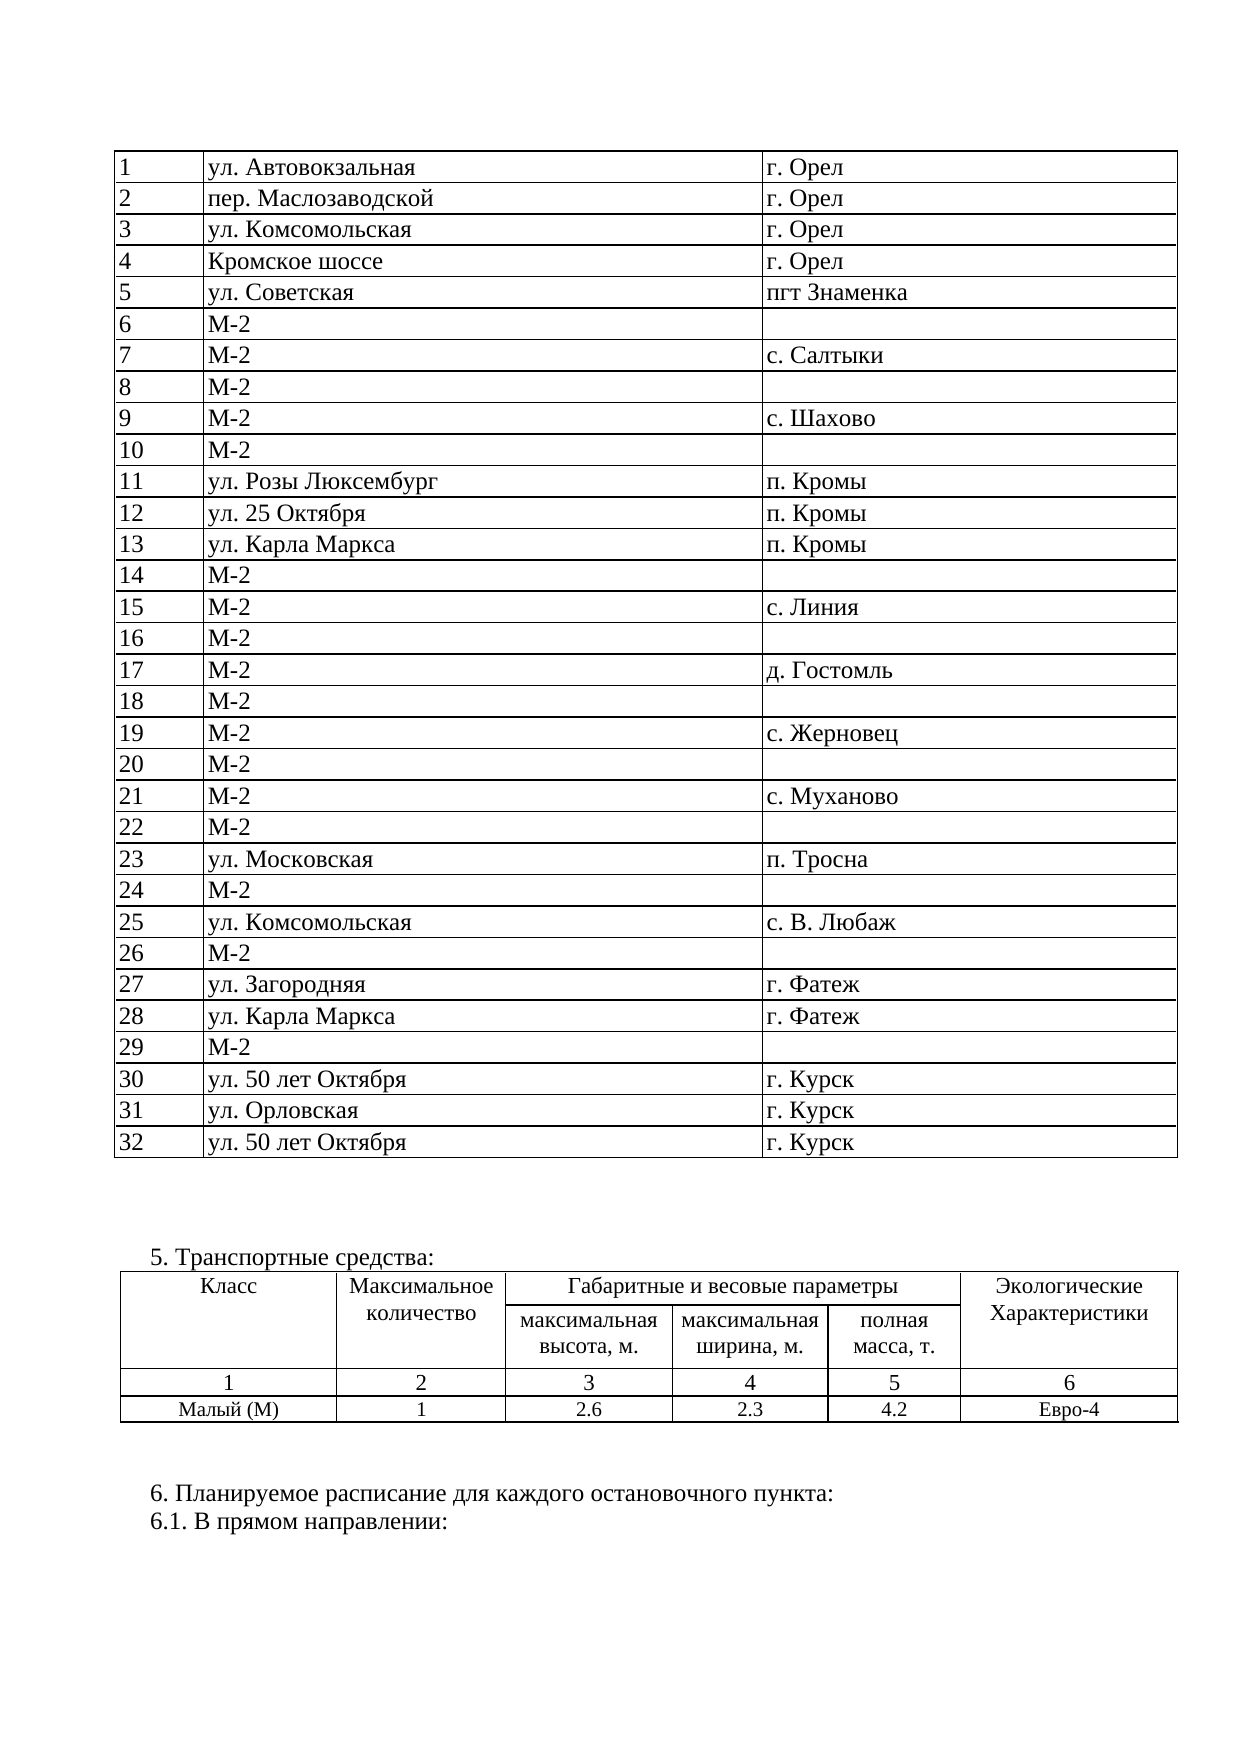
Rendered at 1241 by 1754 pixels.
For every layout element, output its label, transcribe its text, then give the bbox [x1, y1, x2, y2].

table_cell 10 [115, 434, 203, 464]
table_cell М-2 [204, 749, 762, 779]
table_cell п. Кромы [763, 465, 1177, 496]
table_cell 1 [337, 1397, 505, 1421]
table_cell 2.6 [506, 1397, 672, 1421]
table_cell ул. Московская [204, 844, 762, 873]
table_cell ул. Карла Маркса [204, 1001, 762, 1031]
table_cell М-2 [204, 812, 762, 842]
table_cell 29 [115, 1032, 203, 1062]
table_cell д. Гостомль [763, 653, 1177, 685]
table_cell 9 [115, 403, 203, 433]
table_cell 24 [115, 875, 203, 905]
table_cell г. Орел [763, 244, 1177, 276]
table_cell 5 [115, 277, 203, 307]
table_cell М-2 [204, 875, 762, 905]
table_cell М-2 [204, 309, 762, 339]
table_cell 4.2 [829, 1397, 960, 1421]
table_cell п. Кромы [763, 528, 1177, 559]
table_cell г. Курск [763, 1062, 1177, 1094]
table_cell ул. Орловская [204, 1095, 762, 1125]
table_cell 17 [115, 654, 203, 685]
table_cell ул. Советская [204, 277, 762, 307]
table_cell 4 [115, 245, 203, 276]
table_cell 3 [115, 214, 203, 244]
table_cell максимальная высота, м. [506, 1306, 672, 1367]
table_cell с. Шахово [763, 402, 1177, 433]
table_cell М-2 [204, 623, 762, 653]
table_cell 16 [115, 623, 203, 653]
table_cell 32 [115, 1126, 203, 1157]
table_cell [763, 748, 1177, 779]
table_cell п. Тросна [763, 842, 1177, 873]
table_cell М-2 [204, 340, 762, 370]
table_cell ул. Комсомольская [204, 907, 762, 936]
table_cell М-2 [204, 655, 762, 685]
text 5. Транспортные средства: [150, 1242, 1090, 1271]
table_cell 6 [961, 1369, 1177, 1395]
table_cell г. Фатеж [763, 968, 1177, 999]
table_cell М-2 [204, 718, 762, 748]
table_cell 1 [121, 1369, 336, 1395]
table_cell полная масса, т. [829, 1306, 960, 1367]
table_cell с. Муханово [763, 779, 1177, 811]
table_cell 27 [115, 969, 203, 999]
table_cell г. Орел [763, 152, 1177, 181]
table_cell М-2 [204, 686, 762, 716]
table_cell ул. Загородняя [204, 970, 762, 999]
table_cell 28 [115, 1000, 203, 1031]
text 6.1. В прямом направлении: [150, 1506, 1090, 1535]
table_cell М-2 [204, 372, 762, 402]
table_cell ул. Карла Маркса [204, 529, 762, 559]
table_cell Кромское шоссе [204, 246, 762, 276]
table_cell ул. 25 Октября [204, 498, 762, 527]
table_cell ул. Автовокзальная [204, 152, 762, 181]
table_header Габаритные и весовые параметры [506, 1272, 960, 1304]
table_cell М-2 [204, 435, 762, 464]
table_cell пер. Маслозаводской [204, 183, 762, 213]
table_cell [763, 811, 1177, 842]
table_cell [763, 622, 1177, 653]
table_cell М-2 [204, 403, 762, 433]
table_cell 19 [115, 717, 203, 748]
table_cell г. Курск [763, 1094, 1177, 1125]
table_cell [763, 307, 1177, 339]
table_cell 2.3 [673, 1397, 827, 1421]
table_cell ул. Комсомольская [204, 215, 762, 244]
table_cell ул. 50 лет Октября [204, 1064, 762, 1094]
table_cell М-2 [204, 781, 762, 811]
table_cell [763, 433, 1177, 464]
table_cell г. Курск [763, 1125, 1177, 1157]
table_cell 30 [115, 1063, 203, 1094]
table_cell г. Орел [763, 213, 1177, 244]
table_cell 12 [115, 497, 203, 527]
table_cell [763, 1031, 1177, 1062]
table_cell 11 [115, 466, 203, 496]
table_cell М-2 [204, 561, 762, 590]
table_cell 14 [115, 560, 203, 590]
table_cell 13 [115, 529, 203, 559]
table_cell 4 [673, 1369, 827, 1395]
table_cell М-2 [204, 938, 762, 968]
table_cell ул. Розы Люксембург [204, 466, 762, 496]
table_cell 20 [115, 749, 203, 779]
table_cell [763, 874, 1177, 905]
text 6. Планируемое расписание для каждого остановочного пункта: [150, 1478, 1090, 1506]
table_cell 8 [115, 371, 203, 402]
table_cell [763, 936, 1177, 968]
table_cell с. В. Любаж [763, 905, 1177, 936]
table_cell 6 [115, 308, 203, 339]
table_cell М-2 [204, 592, 762, 622]
table_cell ул. 50 лет Октября [204, 1127, 762, 1157]
table_cell 2 [337, 1369, 505, 1395]
table_cell максимальная ширина, м. [673, 1306, 827, 1367]
table_cell 31 [115, 1095, 203, 1125]
table_cell 15 [115, 591, 203, 622]
table_cell 26 [115, 938, 203, 968]
table_cell 25 [115, 906, 203, 936]
table_cell 23 [115, 843, 203, 873]
table_header Класс [121, 1272, 336, 1367]
table_cell 7 [115, 340, 203, 370]
table_cell [763, 685, 1177, 716]
table_cell 2 [115, 183, 203, 213]
table_cell М-2 [204, 1032, 762, 1062]
table_header Экологические Характеристики [961, 1272, 1177, 1367]
table_cell 21 [115, 780, 203, 811]
table_cell Малый (М) [121, 1397, 336, 1421]
table_cell с. Жерновец [763, 716, 1177, 748]
table_header Максимальное количество [337, 1272, 505, 1367]
table_cell Евро-4 [961, 1397, 1177, 1421]
table_cell п. Кромы [763, 496, 1177, 527]
table_cell 5 [829, 1369, 960, 1395]
table_cell пгт Знаменка [763, 276, 1177, 307]
table_cell с. Салтыки [763, 339, 1177, 370]
table_cell 3 [506, 1369, 672, 1395]
table_cell г. Фатеж [763, 999, 1177, 1031]
table_cell г. Орел [763, 181, 1177, 213]
table_cell [763, 559, 1177, 590]
table_cell 22 [115, 812, 203, 842]
table_cell с. Линия [763, 590, 1177, 622]
table_cell 18 [115, 686, 203, 716]
table_cell [763, 370, 1177, 402]
table_cell 1 [115, 152, 203, 181]
